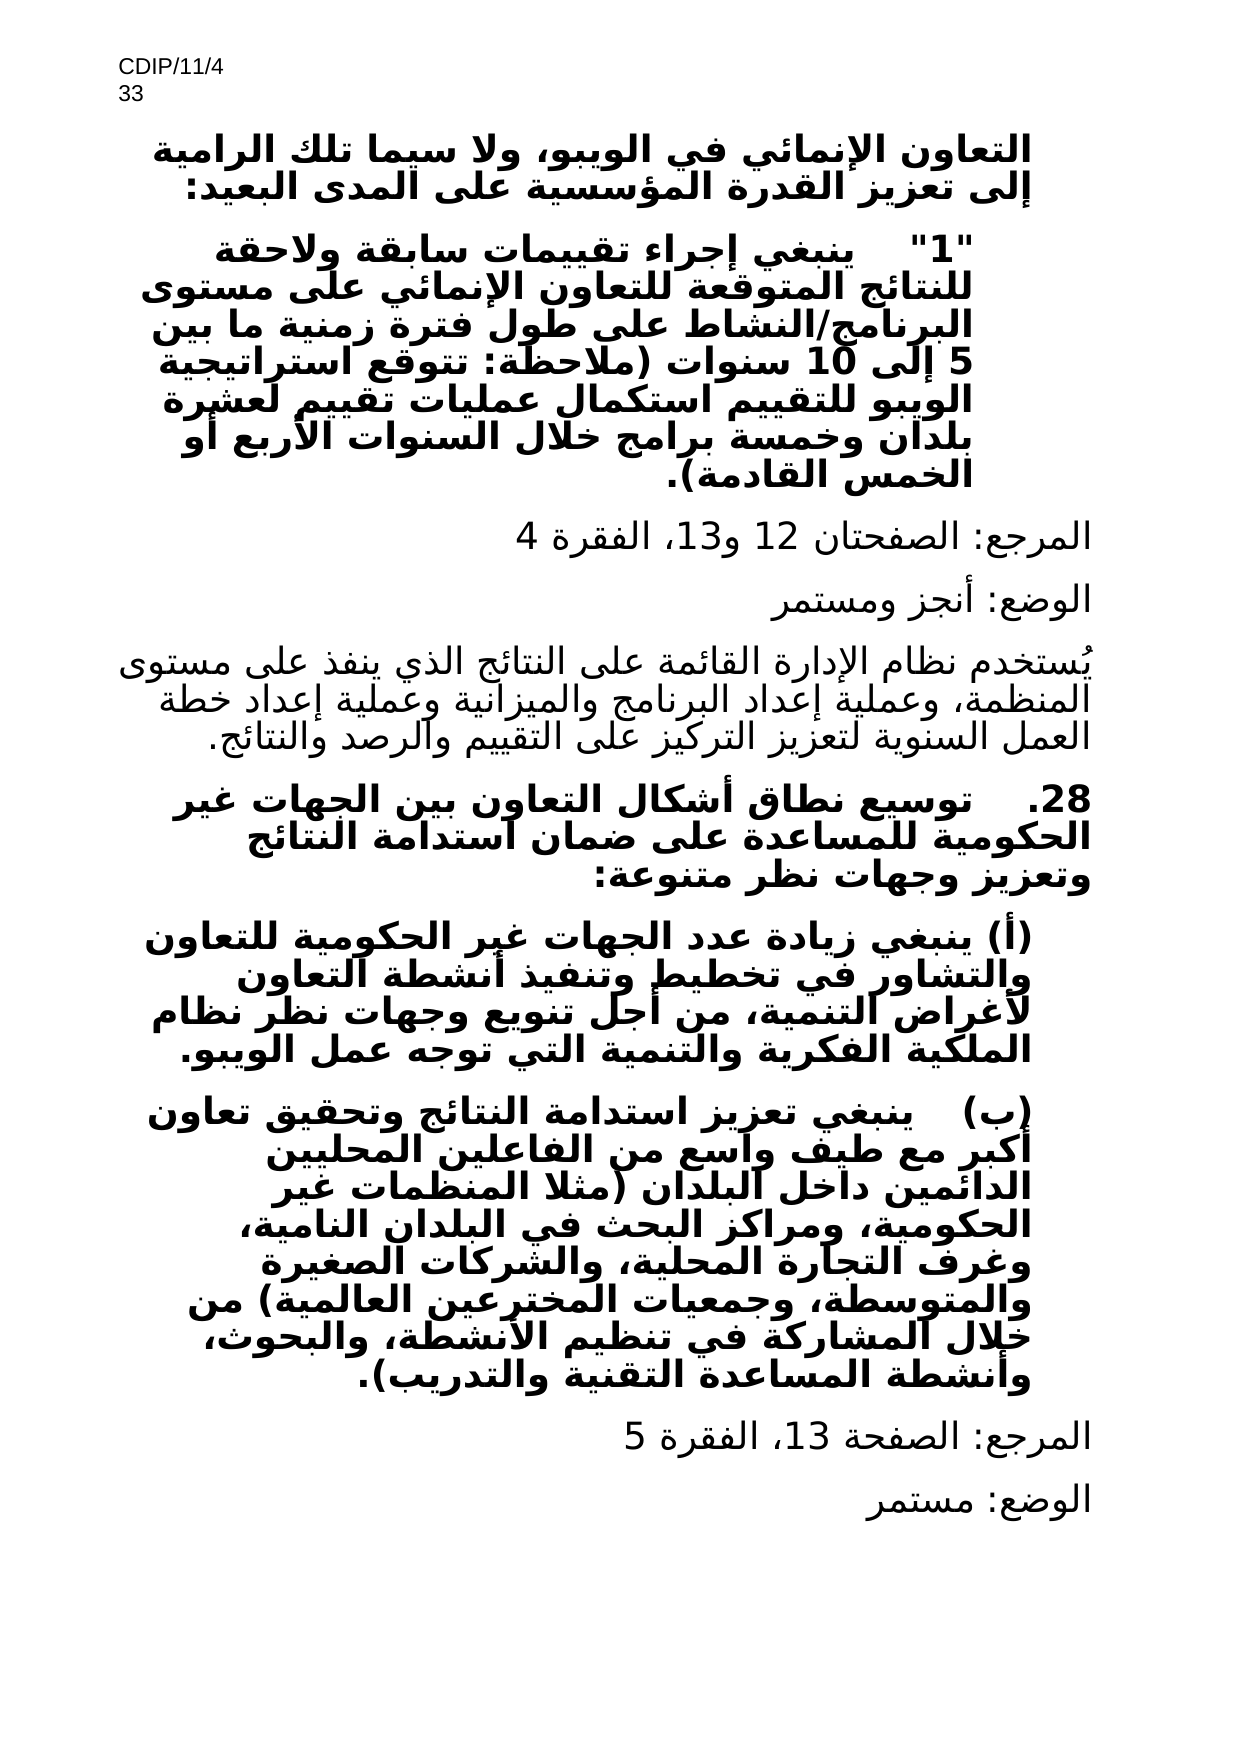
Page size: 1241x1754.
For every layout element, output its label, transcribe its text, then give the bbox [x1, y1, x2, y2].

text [118, 132, 1092, 207]
text المرجع: الصفحة 13، الفقرة 5 [118, 1420, 742, 1457]
text المرجع: الصفحة 13، الفقرة 5 [1035, 1420, 1092, 1457]
text المرجع: الصفحتان 12 و13، الفقرة 4 [1035, 520, 1092, 557]
text "1" ينبغي إجراء تقييمات سابقة ولاحقة للنتائج المتوقعة للتعاون الإنمائي على مستوى البرنامج/النشاط على طول فترة زمنية ما بين 5 إلى 10 سنوات (ملاحظة: تتوقع استراتيجية الويبو للتقييم استكمال عمليات تقييم لعشرة بلدان وخمسة برامج خلال السنوات الأربع أو الخمس القادمة). [118, 232, 1033, 495]
text (ب) ينبغي تعزيز استدامة النتائج وتحقيق تعاون أكبر مع طيف واسع من الفاعلين المحليين الدائمين داخل البلدان (مثلا المنظمات غير الحكومية، ومراكز البحث في البلدان النامية، وغرف التجارة المحلية، والشركات الصغيرة والمتوسطة، وجمعيات المخترعين العالمية) من خلال المشاركة في تنظيم الأنشطة، والبحوث، وأنشطة المساعدة التقنية والتدريب). [118, 1095, 1092, 1395]
text 28. توسيع نطاق أشكال التعاون بين الجهات غير الحكومية للمساعدة على ضمان استدامة النتائج وتعزيز وجهات نظر متنوعة: [118, 782, 1092, 895]
text الوضع: أنجز ومستمر [118, 582, 1092, 620]
text يُستخدم نظام الإدارة القائمة على النتائج الذي ينفذ على مستوى المنظمة، وعملية إعداد البرنامج والميزانية وعملية إعداد خطة العمل السنوية لتعزيز التركيز على التقييم والرصد والنتائج. [118, 645, 1092, 757]
text الوضع: مستمر [118, 1482, 1092, 1520]
text المرجع: الصفحة 13، الفقرة 5 [686, 1420, 1075, 1457]
text المرجع: الصفحتان 12 و13، الفقرة 4 [578, 520, 1075, 557]
text المرجع: الصفحتان 12 و13، الفقرة 4 [118, 520, 634, 557]
text (أ) ينبغي زيادة عدد الجهات غير الحكومية للتعاون والتشاور في تخطيط وتنفيذ أنشطة التعاون لأغراض التنمية، من أجل تنويع وجهات نظر نظام الملكية الفكرية والتنمية التي توجه عمل الويبو. [118, 920, 1092, 1070]
